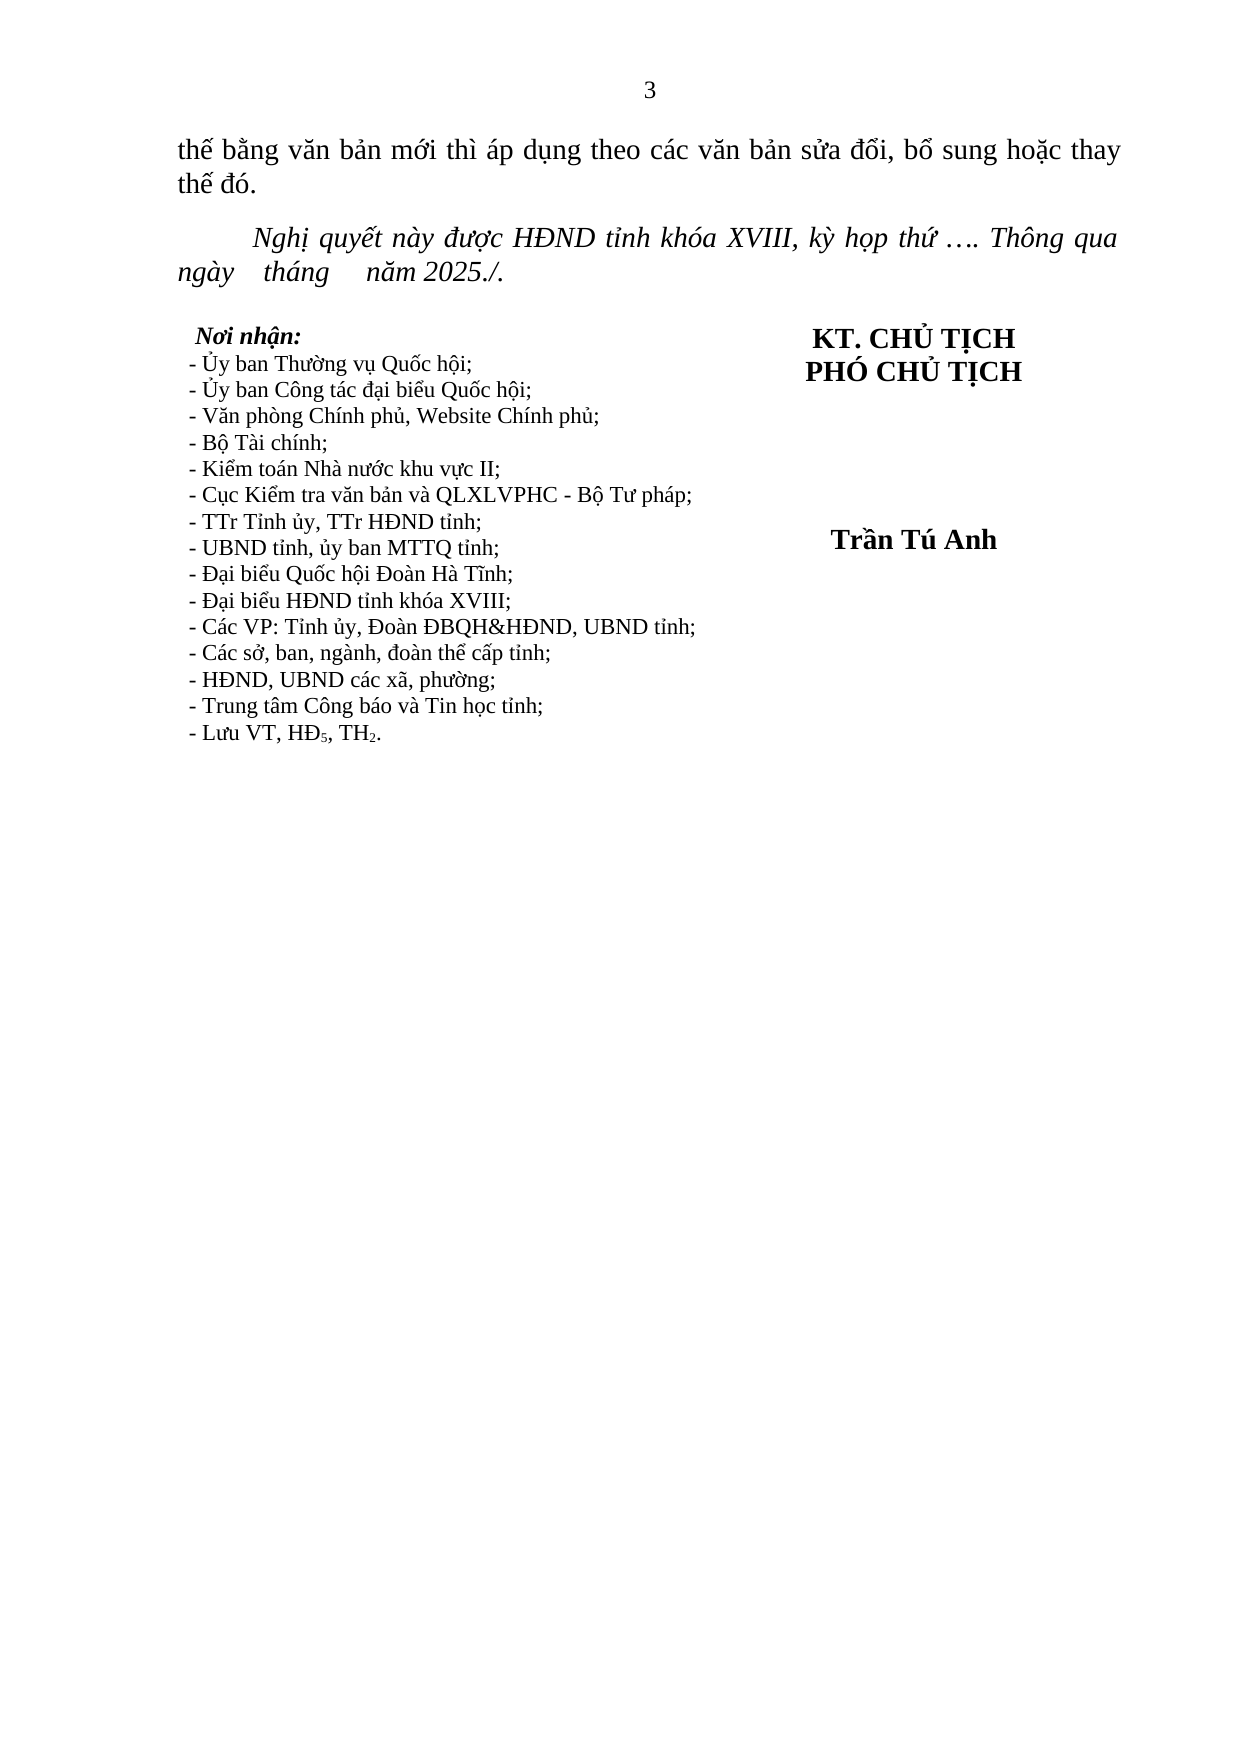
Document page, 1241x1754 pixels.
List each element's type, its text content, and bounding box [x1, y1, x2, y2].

table_header KT. CHỦ TỊCH PHÓ CHỦ TỊCH Trần Tú Anh [709, 308, 1119, 745]
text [177, 132, 1122, 199]
table_header Nơi nhận: - Ủy ban Thường vụ Quốc hội; - Ủy ban Công tác đại biểu Quốc hội; - Văn phòng Chính phủ, Website Chính phủ; - Bộ Tài chính; - Kiểm toán Nhà nước khu vực II; - Cục Kiểm tra văn bản và QLXLVPHC - Bộ Tư pháp; - TTr Tỉnh ủy, TTr HĐND tỉnh; - UBND tỉnh, ủy ban MTTQ tỉnh; - Đại biểu Quốc hội Đoàn Hà Tĩnh; - Đại biểu HĐND tỉnh khóa XVIII; - Các VP: Tỉnh ủy, Đoàn ĐBQH&HĐND, UBND tỉnh; - Các sở, ban, ngành, đoàn thể cấp tỉnh; - HĐND, UBND các xã, phường; - Trung tâm Công báo và Tin học tỉnh; - Lưu VT, HĐ5, TH2. [177, 308, 709, 745]
text Nghị quyết này được HĐND tỉnh khóa XVIII, kỳ họp thứ …. Thông qua ngày tháng năm 2025./. [177, 220, 1122, 287]
